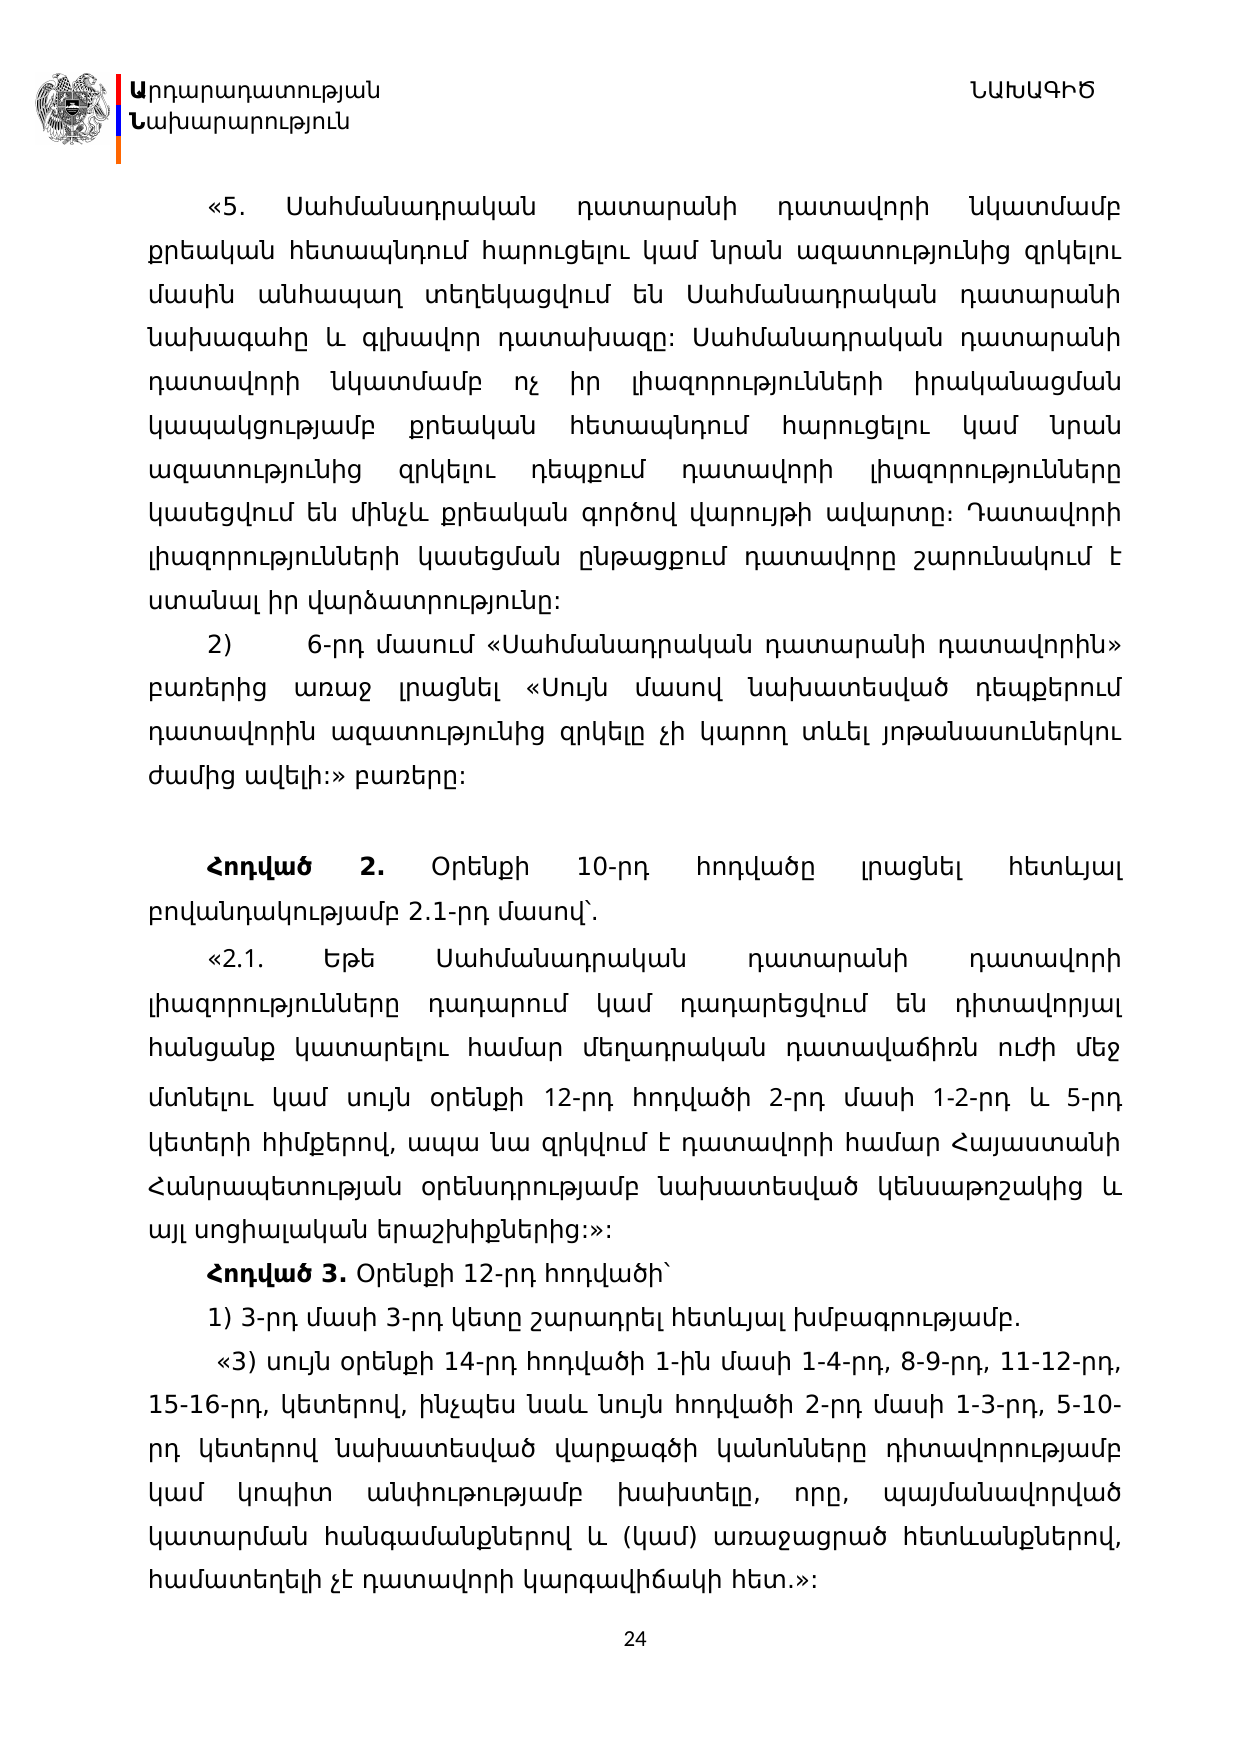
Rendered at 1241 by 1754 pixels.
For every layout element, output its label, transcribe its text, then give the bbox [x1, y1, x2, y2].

text «2.1. Եթե Սահմանադրական դատարանի դատավորի լիազորությունները դադարում կամ դադարեցվում են դիտավորյալ հանցանք կատարելու համար մեղադրական դատավաճիռն ուժի մեջ մտնելու կամ սույն օրենքի 12-րդ հոդվածի 2-րդ մասի 1-2-րդ և 5-րդ կետերի հիմքերով, ապա նա զրկվում է դատավորի համար Հայաստանի Հանրապետության օրենսդրությամբ նախատեսված կենսաթոշակից և այլ սոցիալական երաշխիքներից:»: [148, 941, 1122, 1245]
text «5. Սահմանադրական դատարանի դատավորի նկատմամբ քրեական հետապնդում հարուցելու կամ նրան ազատությունից զրկելու մասին անհապաղ տեղեկացվում են Սահմանադրական դատարանի նախագահը և գլխավոր դատախազը: Սահմանադրական դատարանի դատավորի նկատմամբ ոչ իր լիազորությունների իրականացման կապակցությամբ քրեական հետապնդում հարուցելու կամ նրան ազատությունից զրկելու դեպքում դատավորի լիազորությունները կասեցվում են մինչև քրեական գործով վարույթի ավարտը։ Դատավորի լիազորությունների կասեցման ընթացքում դատավորը շարունակում է ստանալ իր վարձատրությունը: [148, 192, 1122, 615]
text Հոդված 2․ Օրենքի 10-րդ հոդվածը լրացնել հետևյալ բովանդակությամբ 2.1-րդ մասով՝. [148, 849, 1122, 926]
text «3) սույն օրենքի 14-րդ հոդվածի 1-ին մասի 1-4-րդ, 8-9-րդ, 11-12-րդ, 15-16-րդ, կետերով, ինչպես նաև նույն հոդվածի 2-րդ մասի 1-3-րդ, 5-10-րդ կետերով նախատեսված վարքագծի կանոնները դիտավորությամբ կամ կոպիտ անփութությամբ խախտելը, որը, պայմանավորված կատարման հանգամանքներով և (կամ) առաջացրած հետևանքներով, համատեղելի չէ դատավորի կարգավիճակի հետ.»: [148, 1347, 1122, 1595]
text Հոդված 3. Օրենքի 12-րդ հոդվածի՝ [148, 1259, 1122, 1289]
list 6-րդ մասում «Սահմանադրական դատարանի դատավորին» բառերից առաջ լրացնել «Սույն մասով նախատեսված դեպքերում դատավորին ազատությունից զրկելը չի կարող տևել յոթանասուներկու ժամից ավելի:» բառերը: [148, 630, 1122, 790]
text 1) 3-րդ մասի 3-րդ կետը շարադրել հետևյալ խմբագրությամբ. [148, 1303, 1122, 1332]
picture [35, 72, 110, 145]
